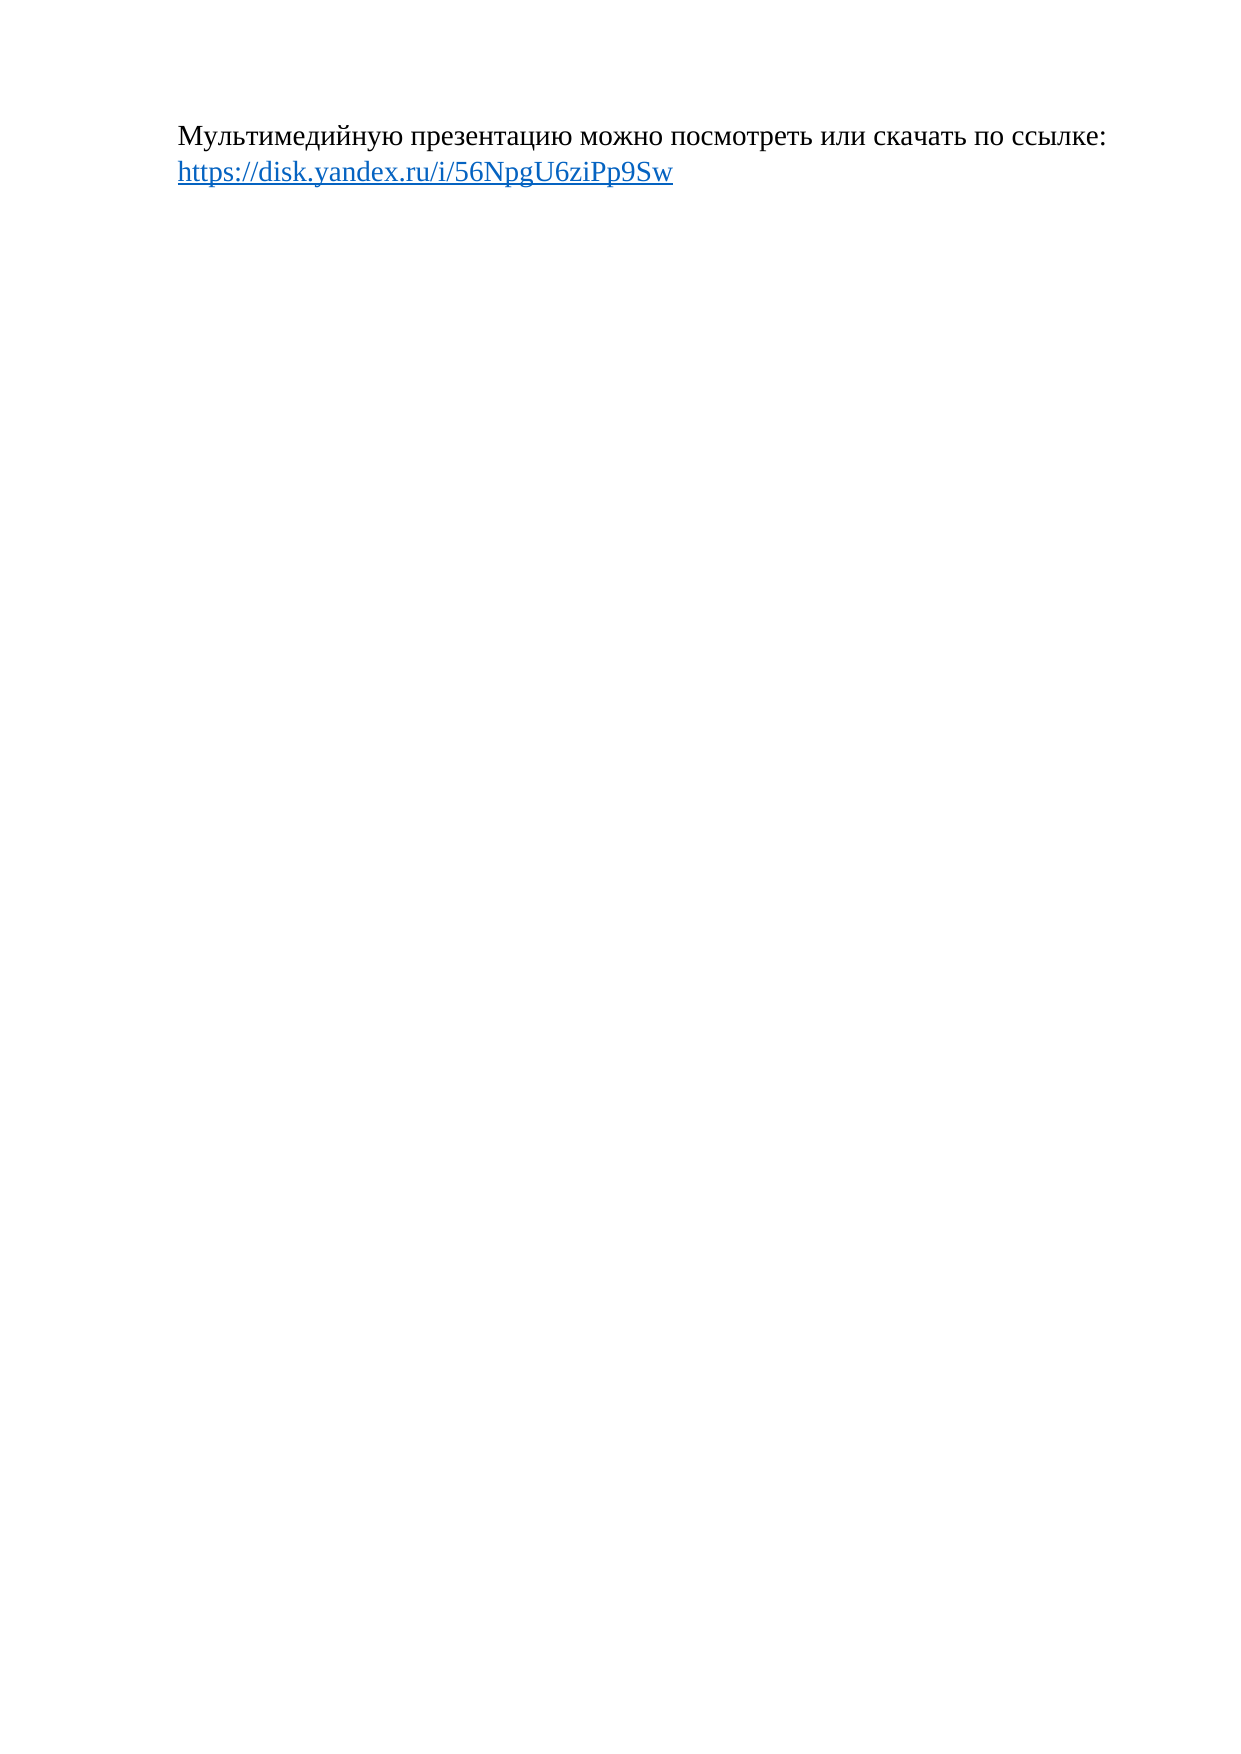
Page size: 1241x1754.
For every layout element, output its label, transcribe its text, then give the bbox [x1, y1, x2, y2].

text Мультимедийную презентацию можно посмотреть или скачать по ссылке: https://disk.yandex.ru/i/56NpgU6ziPp9Sw [177, 118, 1152, 188]
